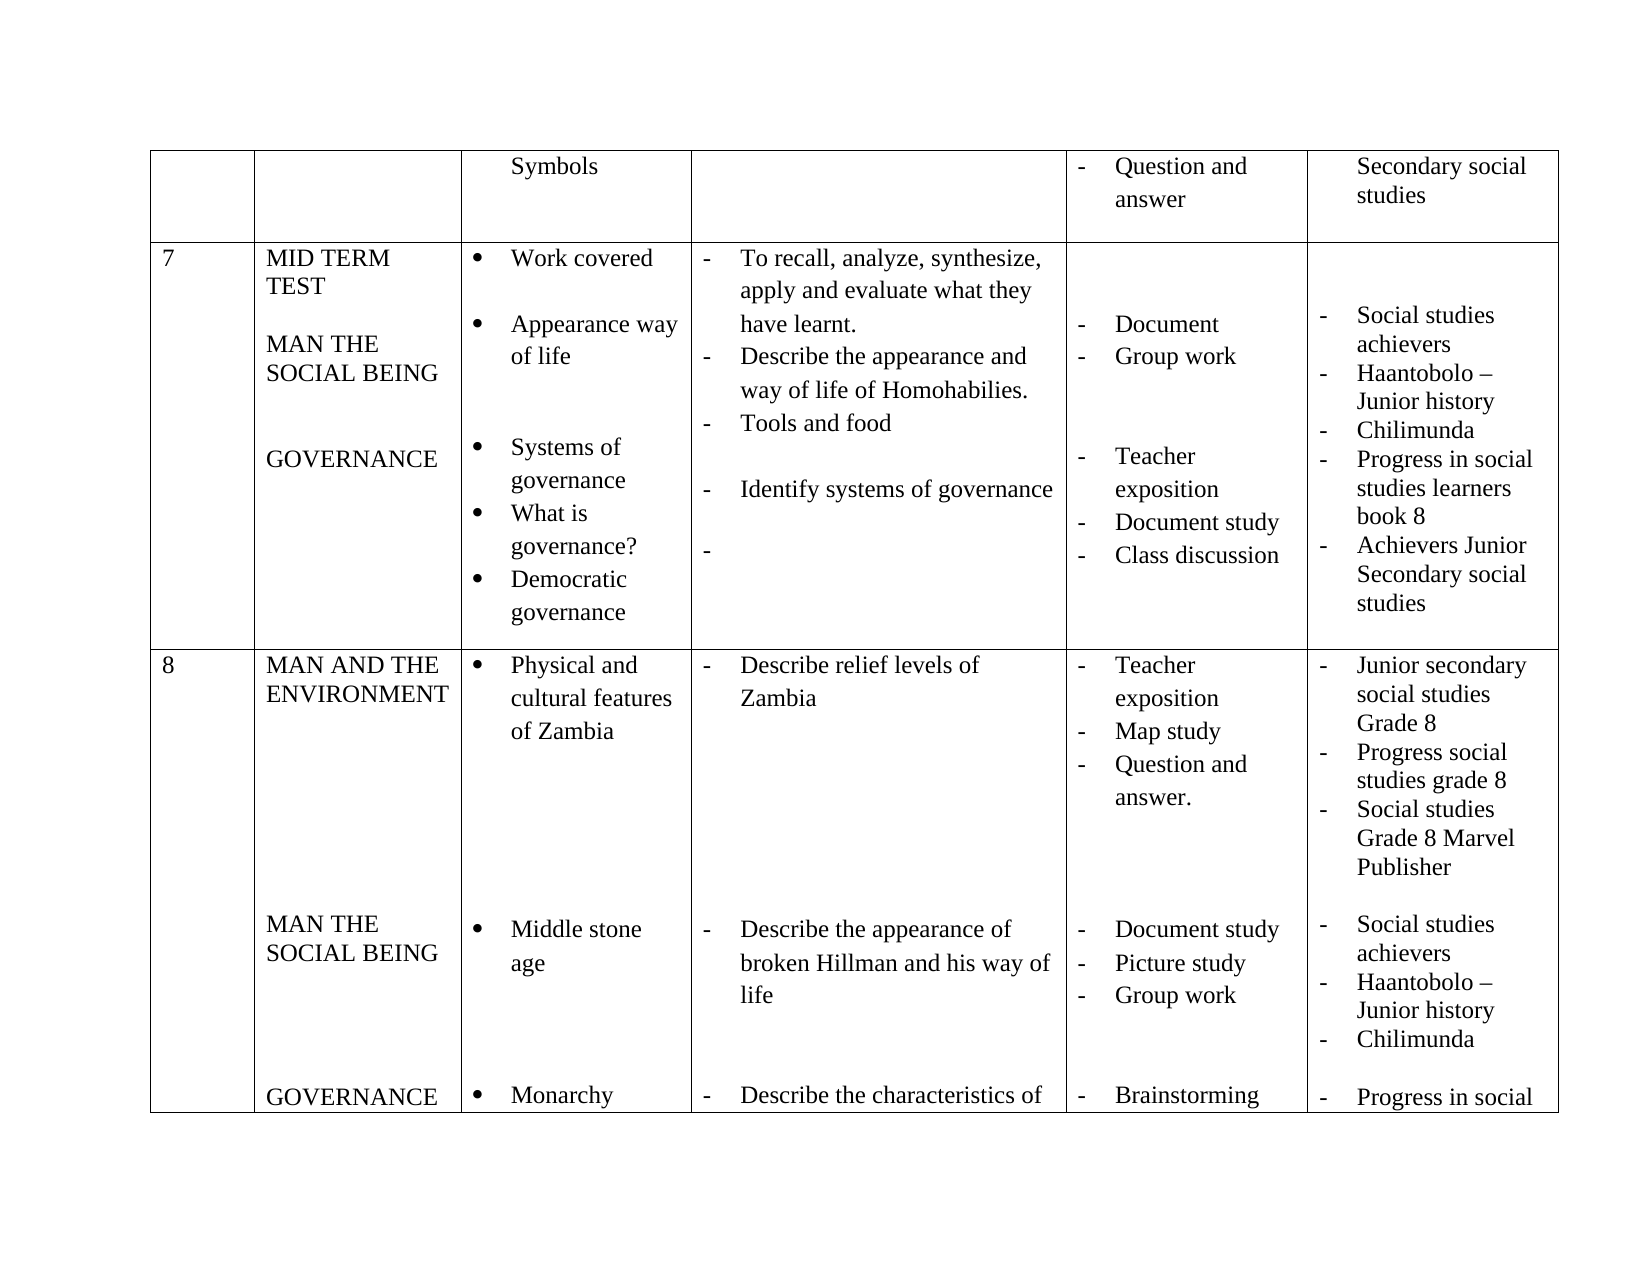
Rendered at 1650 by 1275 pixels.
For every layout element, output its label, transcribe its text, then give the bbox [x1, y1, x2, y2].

table_cell Work covered Appearance way of life Systems of governance What is governance? Democratic governance [462, 243, 691, 649]
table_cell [462, 151, 691, 242]
table_cell To recall, analyze, synthesize, apply and evaluate what they have learnt. Describe the appearance and way of life of Homohabilies. Tools and food Identify systems of governance [692, 243, 1066, 649]
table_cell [692, 151, 1066, 242]
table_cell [255, 650, 461, 1112]
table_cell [1308, 151, 1558, 242]
table_cell 6 [151, 151, 254, 242]
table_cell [1067, 151, 1307, 242]
table_cell 7 [151, 243, 254, 649]
table_cell Social studies achievers Haantobolo – Junior history Chilimunda Progress in social studies learners book 8 Achievers Junior Secondary social studies [1308, 243, 1558, 649]
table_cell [1308, 650, 1558, 1112]
table_cell MID TERM TEST MAN THE SOCIAL BEING GOVERNANCE [255, 243, 461, 649]
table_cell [692, 650, 1066, 1112]
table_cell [255, 151, 461, 242]
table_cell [462, 650, 691, 1112]
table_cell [1067, 650, 1307, 1112]
table_cell 8 [151, 650, 254, 1112]
table_cell Document Group work Teacher exposition Document study Class discussion [1067, 243, 1307, 649]
